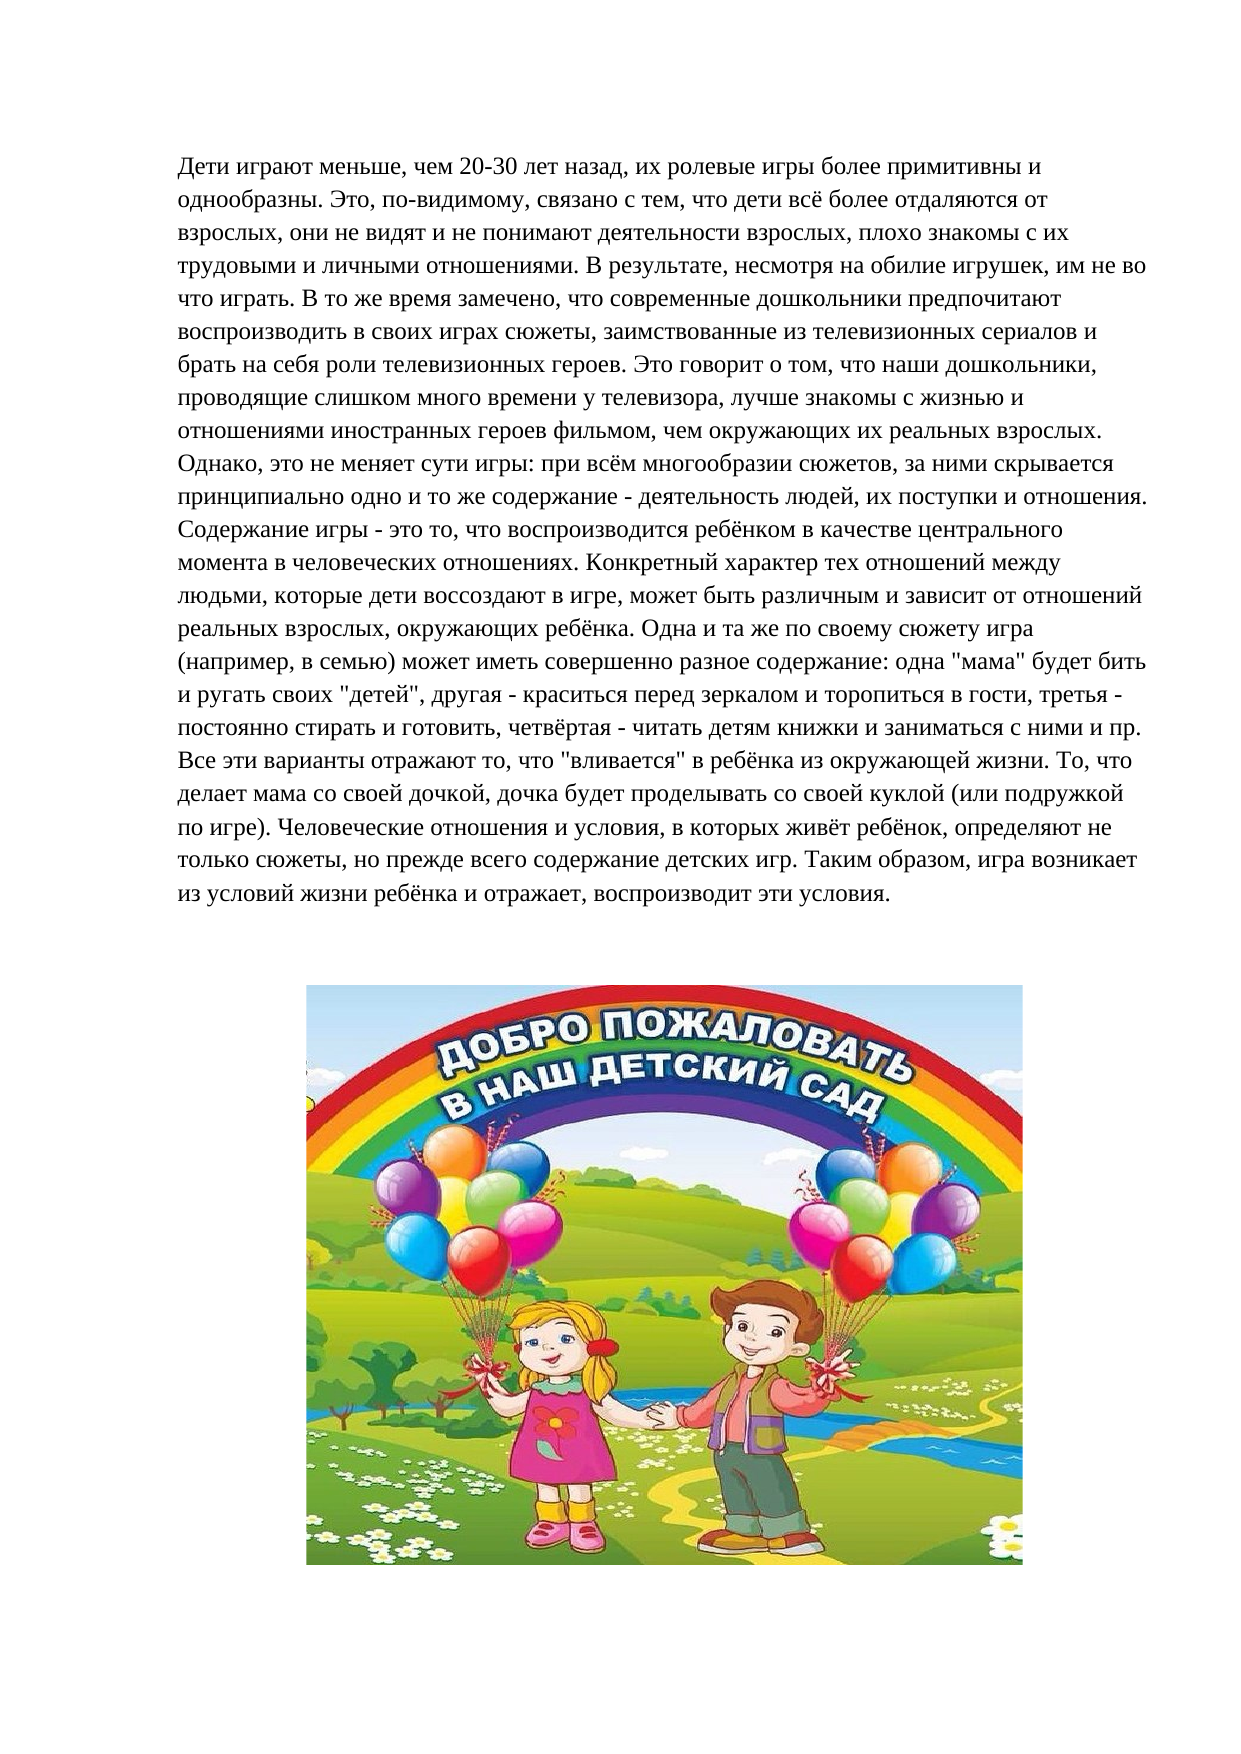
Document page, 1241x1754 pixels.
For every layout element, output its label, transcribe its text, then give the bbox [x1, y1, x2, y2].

text Дети играют меньше, чем 20-30 лет назад, их ролевые игры более примитивны и однообразны. Это, по-видимому, связано с тем, что дети всё более отдаляются от взрослых, они не видят и не понимают деятельности взрослых, плохо знакомы с их трудовыми и личными отношениями. В результате, несмотря на обилие игрушек, им не во что играть. В то же время замечено, что современные дошкольники предпочитают воспроизводить в своих играх сюжеты, заимствованные из телевизионных сериалов и брать на себя роли телевизионных героев. Это говорит о том, что наши дошкольники, проводящие слишком много времени у телевизора, лучше знакомы с жизнью и отношениями иностранных героев фильмом, чем окружающих их реальных взрослых. Однако, это не меняет сути игры: при всём многообразии сюжетов, за ними скрывается принципиально одно и то же содержание - деятельность людей, их поступки и отношения. Содержание игры - это то, что воспроизводится ребёнком в качестве центрального момента в человеческих отношениях. Конкретный характер тех отношений между людьми, которые дети воссоздают в игре, может быть различным и зависит от отношений реальных взрослых, окружающих ребёнка. Одна и та же по своему сюжету игра (например, в семью) может иметь совершенно разное содержание: одна "мама" будет бить и ругать своих "детей", другая - краситься перед зеркалом и торопиться в гости, третья - постоянно стирать и готовить, четвёртая - читать детям книжки и заниматься с ними и пр. Все эти варианты отражают то, что "вливается" в ребёнка из окружающей жизни. То, что делает мама со своей дочкой, дочка будет проделывать со cвоей куклой (или подружкой по игре). Человеческие отношения и условия, в которых живёт ребёнок, определяют не только сюжеты, но прежде всего содержание детских игр. Таким образом, игра возникает из условий жизни ребёнка и отражает, воспроизводит эти условия. [177, 118, 1152, 906]
picture [306, 985, 1023, 1565]
